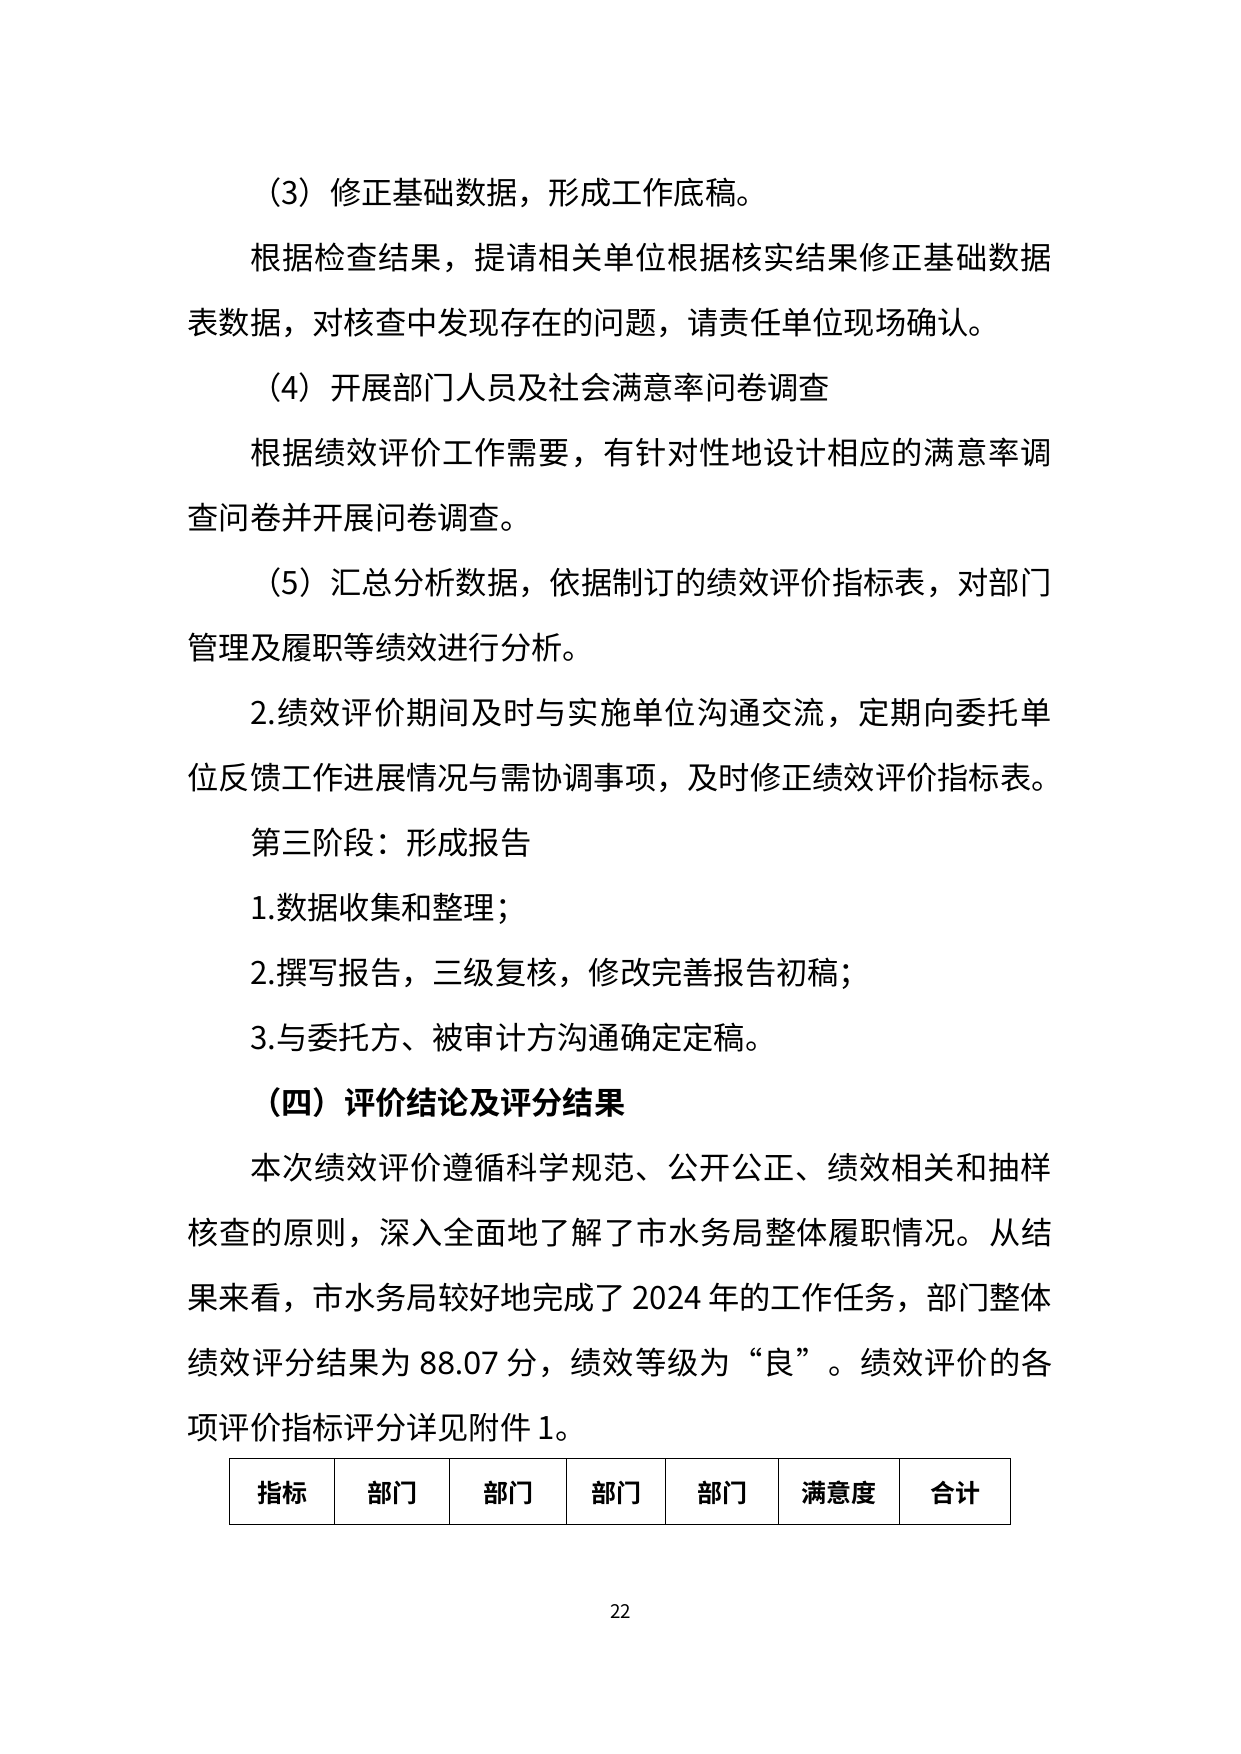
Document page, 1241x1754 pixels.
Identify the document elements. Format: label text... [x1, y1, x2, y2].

text （3）修正基础数据，形成工作底稿。 [187, 158, 1053, 223]
table_header 部门 决策 [335, 1459, 449, 1524]
subtitle （四）评价结论及评分结果 [187, 1068, 1053, 1133]
text 2.绩效评价期间及时与实施单位沟通交流，定期向委托单位反馈工作进展情况与需协调事项，及时修正绩效评价指标表。 [187, 678, 1053, 808]
table_header 指标 [230, 1459, 334, 1524]
text 2.撰写报告，三级复核，修改完善报告初稿； [187, 938, 1053, 1003]
text 第三阶段：形成报告 [187, 808, 1053, 873]
table_header 部门 履职 [567, 1459, 665, 1524]
text （5）汇总分析数据，依据制订的绩效评价指标表，对部门管理及履职等绩效进行分析。 [187, 548, 1053, 678]
table_header 部门 管理 [450, 1459, 566, 1524]
text 本次绩效评价遵循科学规范、公开公正、绩效相关和抽样核查的原则，深入全面地了解了市水务局整体履职情况。从结果来看，市水务局较好地完成了2024年的工作任务，部门整体绩效评分结果为88.07分，绩效等级为“良”。绩效评价的各项评价指标评分详见附件1。 [187, 1133, 1053, 1458]
text 根据检查结果，提请相关单位根据核实结果修正基础数据表数据，对核查中发现存在的问题，请责任单位现场确认。 [187, 223, 1053, 353]
table_header 部门 绩效 [666, 1459, 778, 1524]
text （4）开展部门人员及社会满意率问卷调查 [187, 353, 1053, 418]
text 根据绩效评价工作需要，有针对性地设计相应的满意率调查问卷并开展问卷调查。 [187, 418, 1053, 548]
text 1.数据收集和整理； [187, 873, 1053, 938]
table_header 满意度 [779, 1459, 899, 1524]
text 3.与委托方、被审计方沟通确定定稿。 [187, 1003, 1053, 1068]
table_header 合计 [900, 1459, 1010, 1524]
